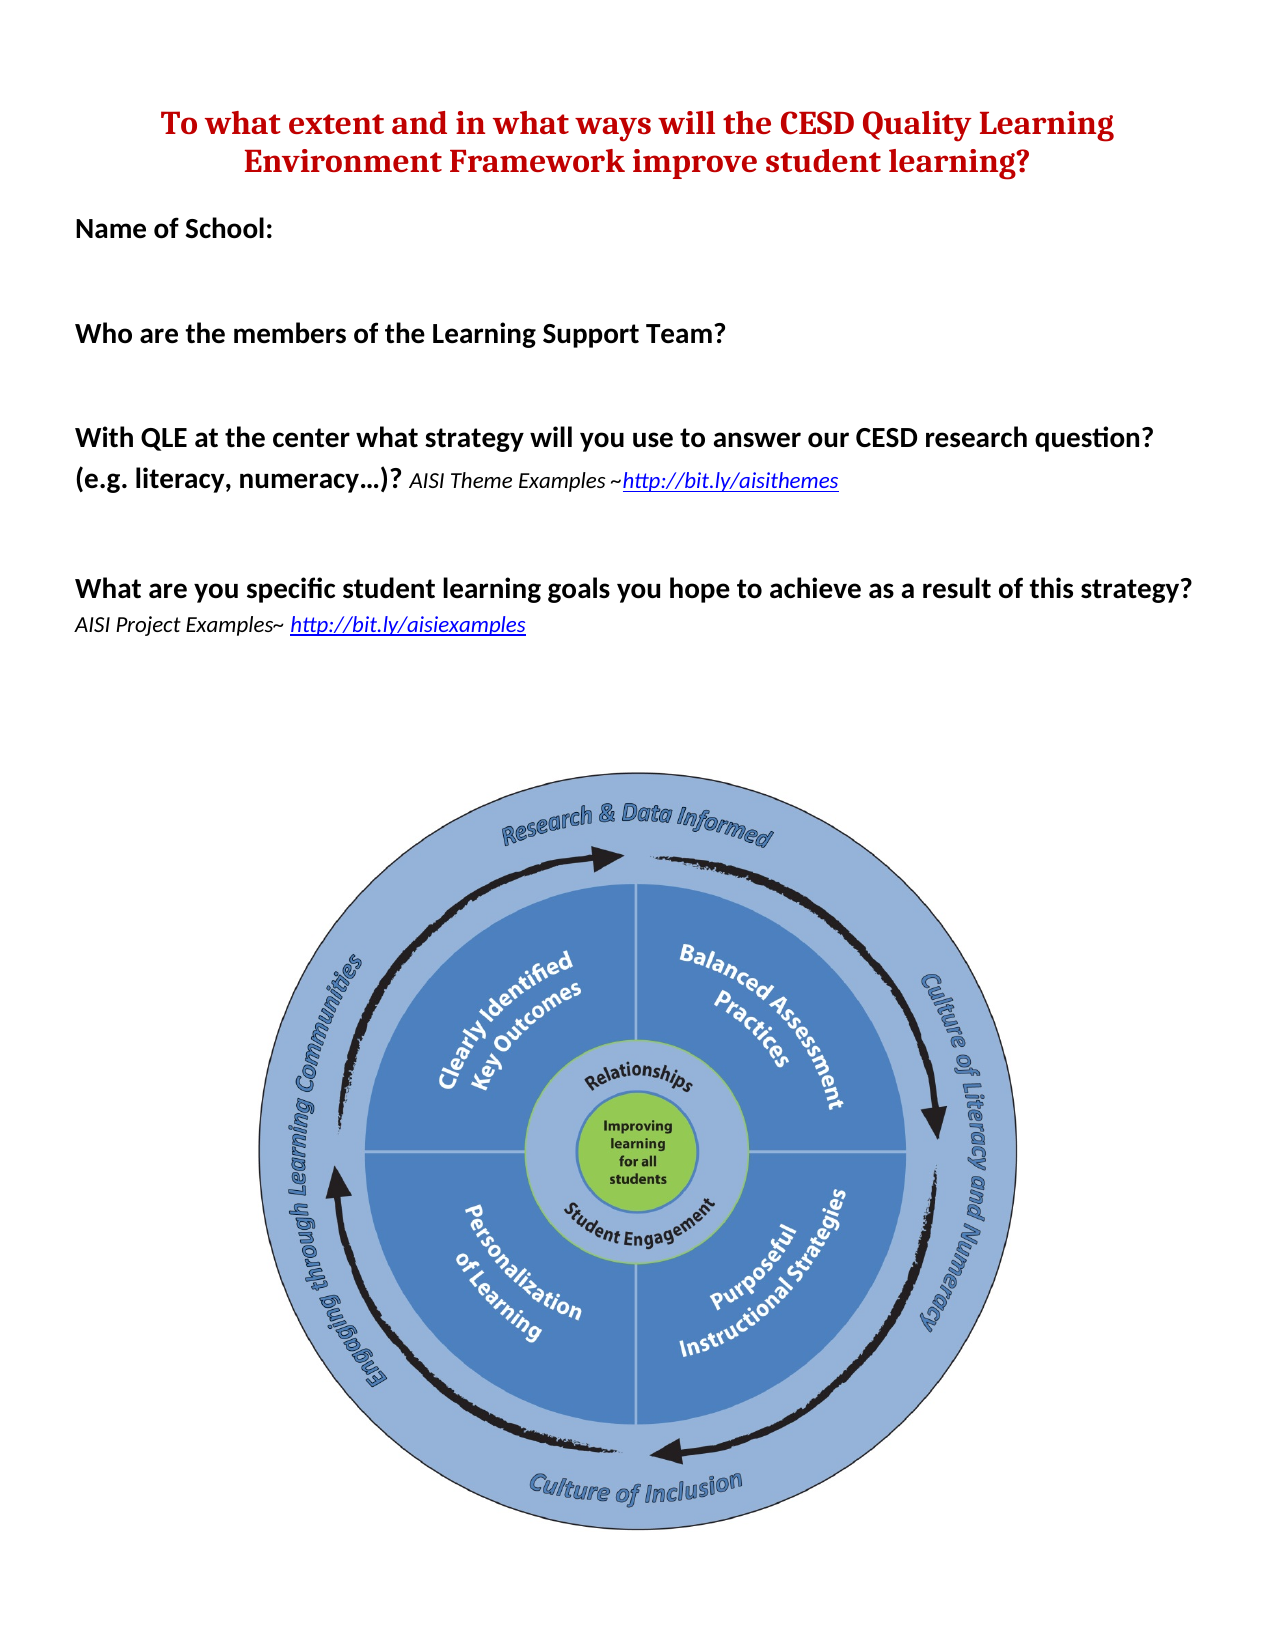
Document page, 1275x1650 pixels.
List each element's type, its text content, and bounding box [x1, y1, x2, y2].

text Who are the members of the Learning Support Team? [75, 315, 1200, 350]
text Name of School: [75, 210, 1200, 246]
text With QLE at the center what strategy will you use to answer our CESD research question? (e.g. literacy, numeracy…)? AISI Theme Examples ~http://bit.ly/aisithemes [75, 419, 1200, 496]
picture [256, 770, 1019, 1532]
text What are you specific student learning goals you hope to achieve as a result of this strategy? AISI Project Examples~ http://bit.ly/aisiexamples [75, 571, 1200, 638]
